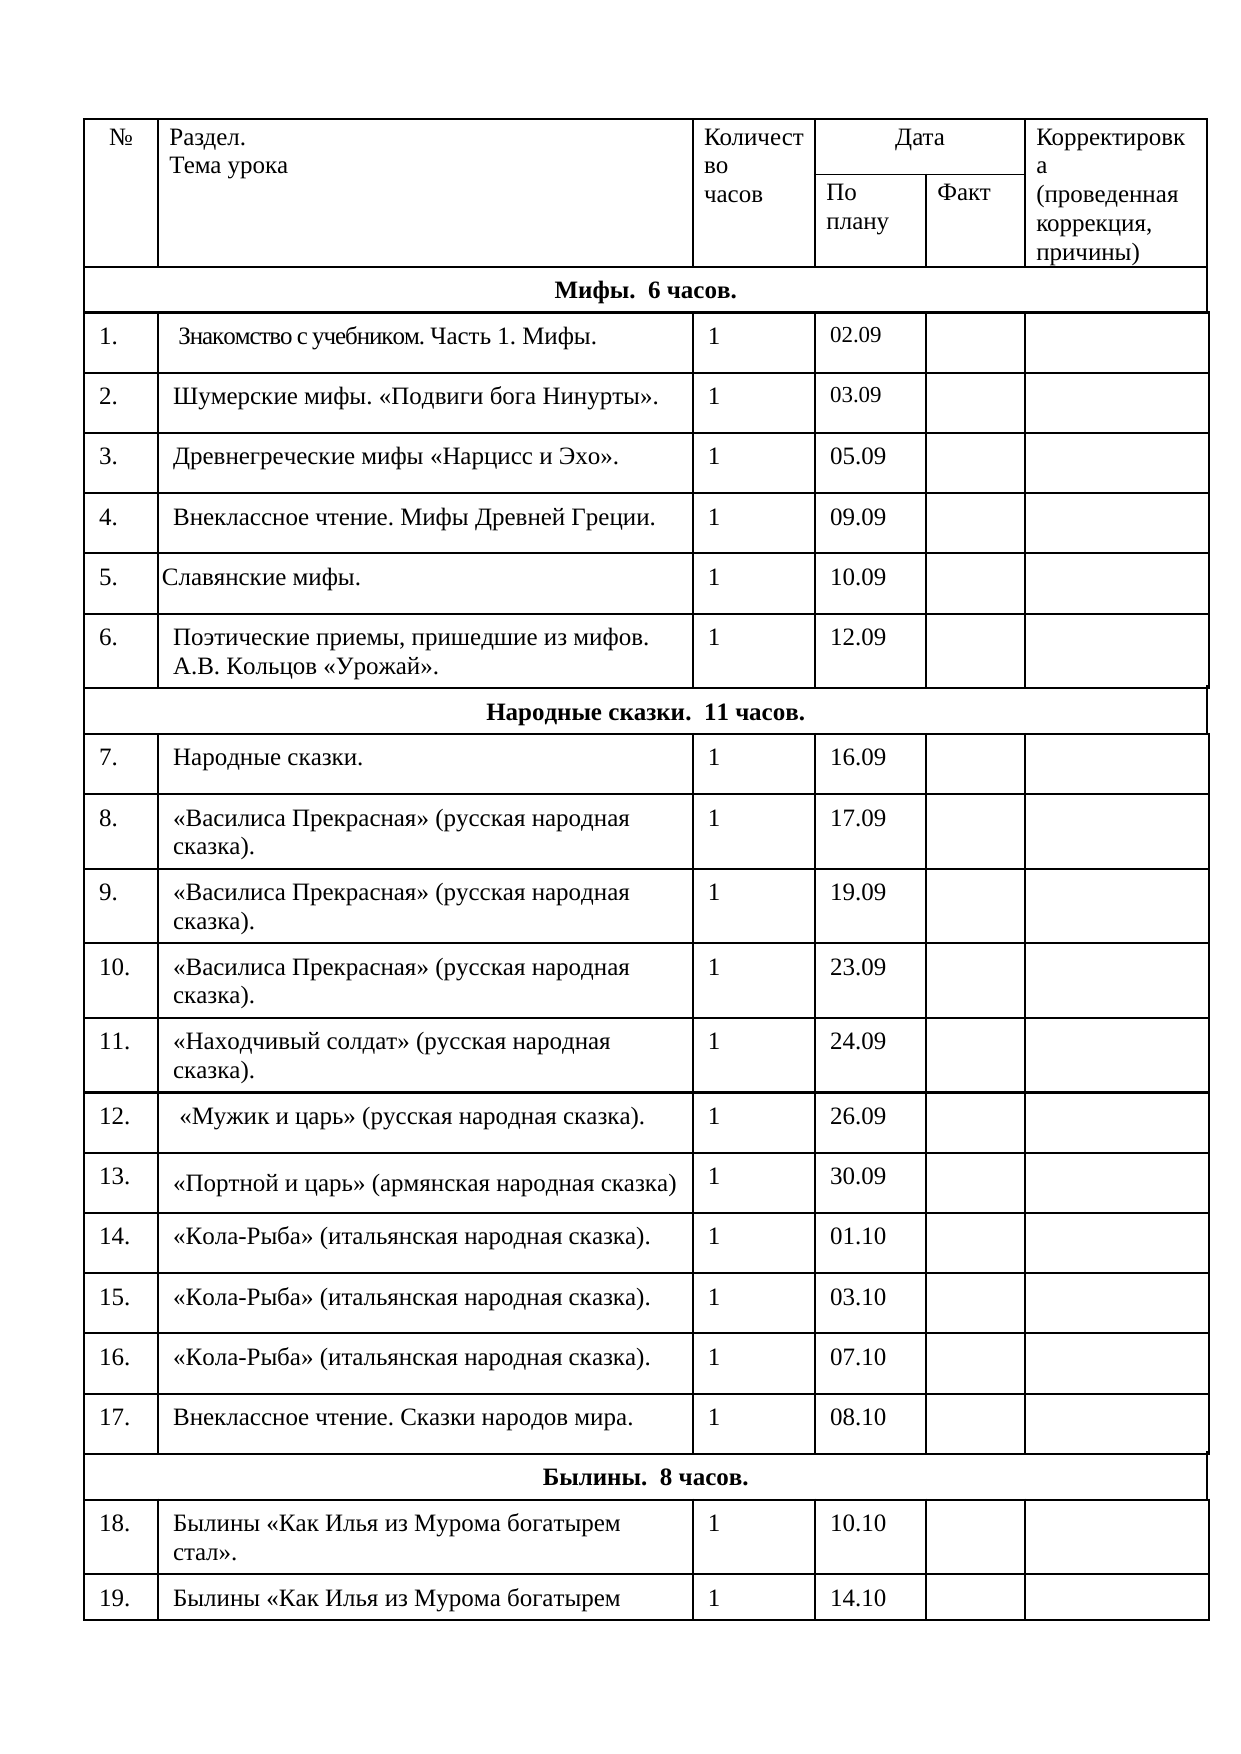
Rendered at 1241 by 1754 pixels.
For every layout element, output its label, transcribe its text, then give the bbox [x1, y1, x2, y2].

table_cell 13. [85, 1154, 157, 1212]
table_cell 08.10 [816, 1395, 925, 1453]
table_cell Славянские мифы. [159, 554, 692, 612]
table_cell [927, 314, 1024, 372]
table_cell 30.09 [816, 1154, 925, 1212]
table_cell 17. [85, 1395, 157, 1453]
table_cell [927, 1274, 1024, 1332]
table_cell 05.09 [816, 434, 925, 492]
table_cell 1 [694, 374, 814, 432]
table_cell [1026, 1274, 1208, 1332]
table_cell 1 [694, 615, 814, 687]
table_cell 1 [694, 1094, 814, 1152]
table_cell Внеклассное чтение. Мифы Древней Греции. [159, 494, 692, 552]
table_cell 07.10 [816, 1334, 925, 1392]
table_cell «Находчивый солдат» (русская народная сказка). [159, 1019, 692, 1091]
table_cell 11. [85, 1019, 157, 1091]
table_cell 8. [85, 795, 157, 868]
table_cell 14. [85, 1214, 157, 1272]
table_cell «Кола-Рыба» (итальянская народная сказка). [159, 1334, 692, 1392]
table_cell Былины. 8 часов. [85, 1455, 1206, 1498]
table_cell 9. [85, 870, 157, 942]
table_cell 15. [85, 1274, 157, 1332]
table_cell [927, 944, 1024, 1017]
table_cell 7. [85, 735, 157, 793]
table_cell 03.10 [816, 1274, 925, 1332]
table_cell 01.10 [816, 1214, 925, 1272]
table_cell Поэтические приемы, пришедшие из мифов. А.В. Кольцов «Урожай». [159, 615, 692, 687]
table_cell [927, 554, 1024, 612]
table_cell [1026, 494, 1208, 552]
table_cell 1 [694, 1274, 814, 1332]
table_cell 1 [694, 1019, 814, 1091]
table_cell 1 [694, 870, 814, 942]
table_header Дата [816, 120, 1024, 173]
table_cell 12. [85, 1094, 157, 1152]
table_cell 1 [694, 494, 814, 552]
table_cell «Мужик и царь» (русская народная сказка). [159, 1094, 692, 1152]
table_cell 14.10 [816, 1575, 925, 1619]
table_cell Народные сказки. [159, 735, 692, 793]
table_cell 19. [85, 1575, 157, 1619]
table_cell Факт [927, 175, 1024, 266]
table_cell «Василиса Прекрасная» (русская народная сказка). [159, 944, 692, 1017]
table_cell 1 [694, 1575, 814, 1619]
table_cell Внеклассное чтение. Сказки народов мира. [159, 1395, 692, 1453]
table_cell 19.09 [816, 870, 925, 942]
table_cell [927, 1154, 1024, 1212]
table_cell «Кола-Рыба» (итальянская народная сказка). [159, 1214, 692, 1272]
table_cell 1. [85, 314, 157, 372]
table_cell [1026, 1214, 1208, 1272]
table_cell 10. [85, 944, 157, 1017]
table_cell 18. [85, 1501, 157, 1573]
table_cell 23.09 [816, 944, 925, 1017]
table_cell «Портной и царь» (армянская народная сказка) [159, 1154, 692, 1212]
table_cell 6. [85, 615, 157, 687]
table_cell [1026, 795, 1208, 868]
table_cell 1 [694, 735, 814, 793]
table_cell 1 [694, 1501, 814, 1573]
table_cell По плану [816, 175, 925, 266]
table_cell 4. [85, 494, 157, 552]
table_cell 16. [85, 1334, 157, 1392]
table_cell 02.09 [816, 314, 925, 372]
table_cell [1026, 434, 1208, 492]
table_cell [1026, 1395, 1208, 1453]
table_cell 1 [694, 795, 814, 868]
table_cell 26.09 [816, 1094, 925, 1152]
table_cell 09.09 [816, 494, 925, 552]
table_cell [927, 1094, 1024, 1152]
table_cell [1026, 1575, 1208, 1619]
table_cell Народные сказки. 11 часов. [85, 689, 1206, 733]
table_cell 1 [694, 554, 814, 612]
table_cell 1 [694, 1154, 814, 1212]
table_cell 1 [694, 944, 814, 1017]
table_cell [1026, 870, 1208, 942]
table_cell [927, 735, 1024, 793]
table_cell Древнегреческие мифы «Нарцисс и Эхо». [159, 434, 692, 492]
table_cell [927, 434, 1024, 492]
table_cell [1026, 735, 1208, 793]
table_cell 12.09 [816, 615, 925, 687]
table_cell [1026, 374, 1208, 432]
table_cell [1026, 554, 1208, 612]
table_cell 5. [85, 554, 157, 612]
table_cell «Василиса Прекрасная» (русская народная сказка). [159, 870, 692, 942]
table_cell [1026, 1334, 1208, 1392]
table_cell [927, 1395, 1024, 1453]
table_cell «Кола-Рыба» (итальянская народная сказка). [159, 1274, 692, 1332]
table_cell [927, 870, 1024, 942]
table_cell [1026, 944, 1208, 1017]
table_cell «Василиса Прекрасная» (русская народная сказка). [159, 795, 692, 868]
table_cell [927, 1575, 1024, 1619]
table_cell 2. [85, 374, 157, 432]
table_cell Мифы. 6 часов. [85, 268, 1206, 311]
table_cell [927, 615, 1024, 687]
table_header Корректировка (проведенная коррекция, причины) [1026, 120, 1206, 266]
table_cell 24.09 [816, 1019, 925, 1091]
table_cell 1 [694, 434, 814, 492]
table_cell [927, 494, 1024, 552]
table_cell 1 [694, 1214, 814, 1272]
table_cell [1026, 1501, 1208, 1573]
table_cell 1 [694, 314, 814, 372]
table_cell [927, 795, 1024, 868]
table_cell [927, 374, 1024, 432]
table_cell [1026, 615, 1208, 687]
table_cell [159, 1575, 692, 1619]
table_cell [927, 1214, 1024, 1272]
table_cell [927, 1019, 1024, 1091]
table_cell [1026, 314, 1208, 372]
table_header Количест во часов [694, 120, 814, 266]
table_cell 10.10 [816, 1501, 925, 1573]
table_header № [85, 120, 157, 266]
table_cell Шумерские мифы. «Подвиги бога Нинурты». [159, 374, 692, 432]
table_cell [927, 1501, 1024, 1573]
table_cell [159, 1501, 692, 1573]
table_cell 1 [694, 1334, 814, 1392]
table_cell 1 [694, 1395, 814, 1453]
table_cell 17.09 [816, 795, 925, 868]
table_cell [1026, 1094, 1208, 1152]
table_cell [1026, 1019, 1208, 1091]
table_header Раздел. Тема урока [159, 120, 692, 266]
table_cell 10.09 [816, 554, 925, 612]
table_cell 16.09 [816, 735, 925, 793]
table_cell [1026, 1154, 1208, 1212]
table_cell Знакомство с учебником. Часть 1. Мифы. [159, 314, 692, 372]
table_cell 3. [85, 434, 157, 492]
table_cell [927, 1334, 1024, 1392]
table_cell 03.09 [816, 374, 925, 432]
